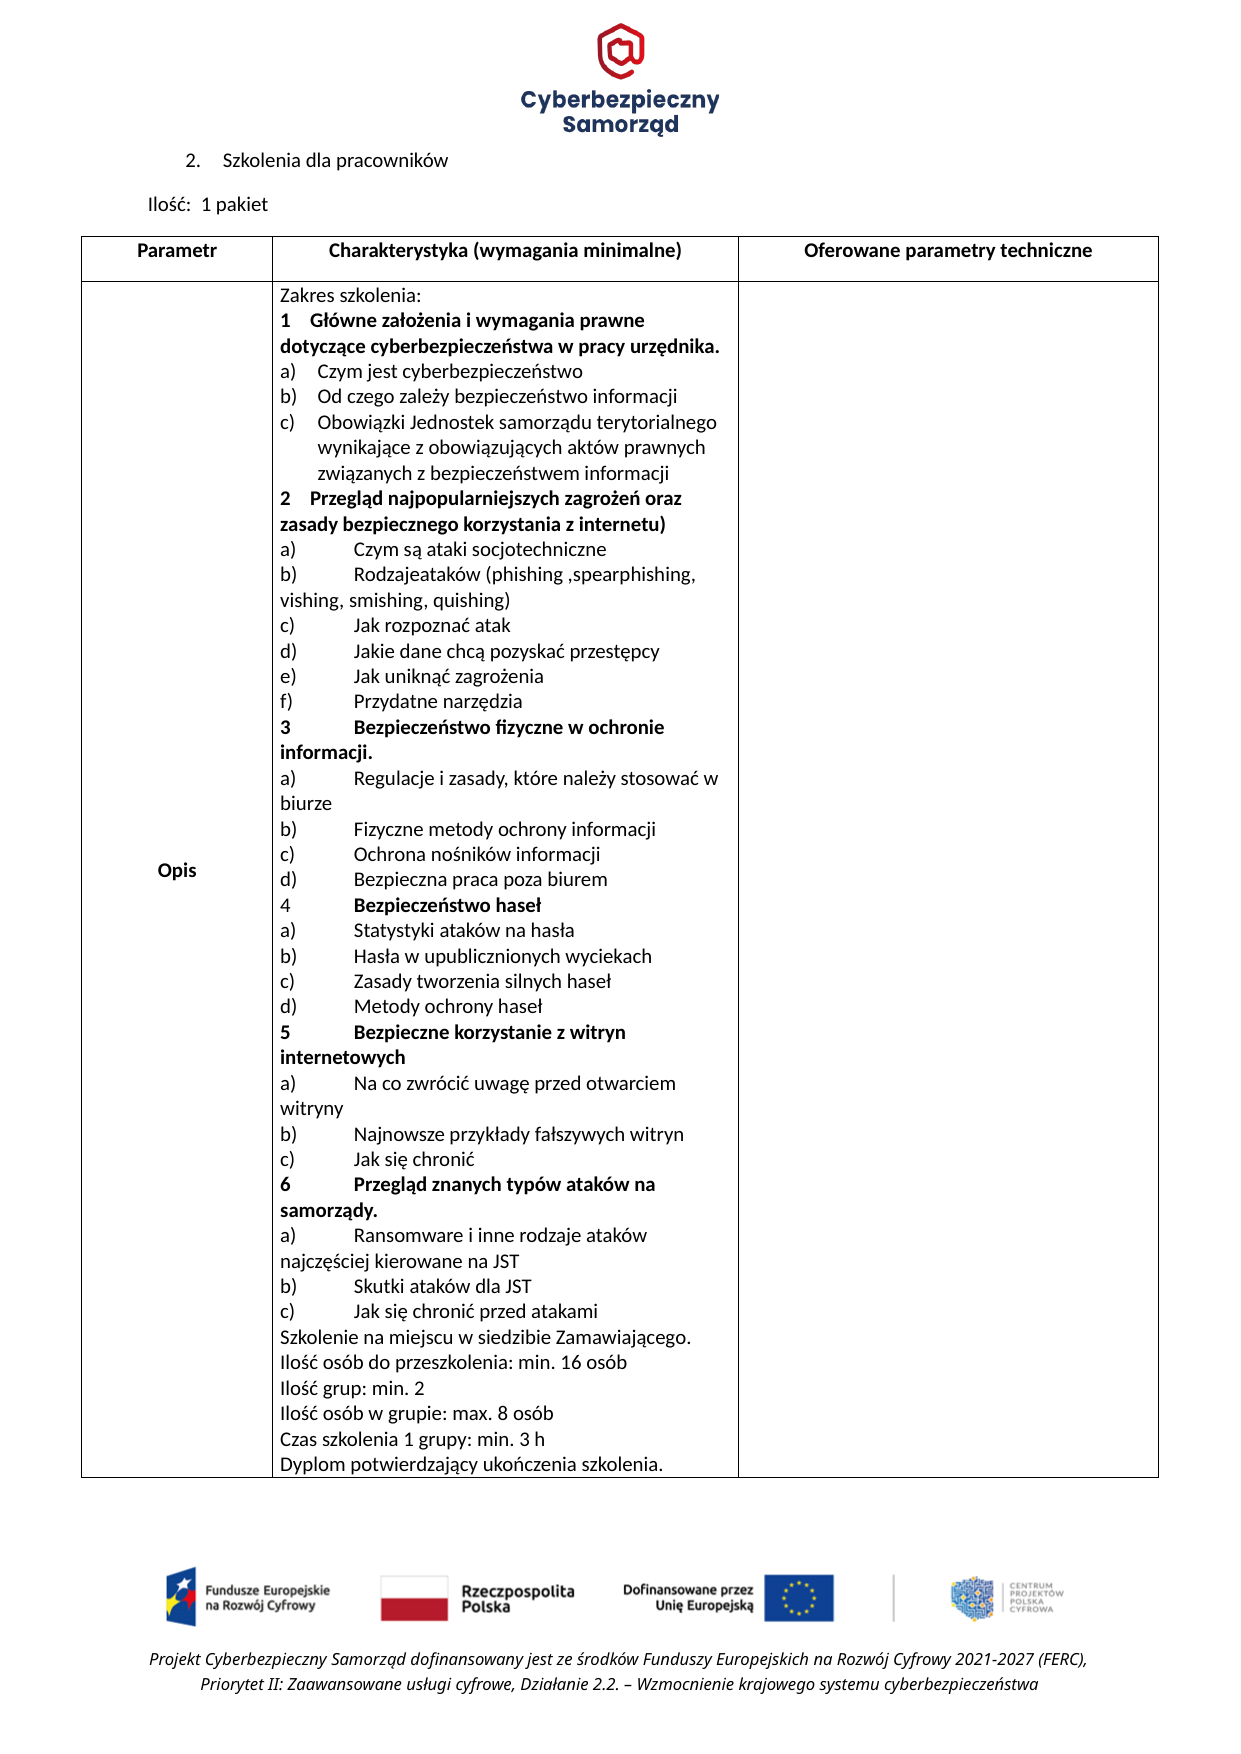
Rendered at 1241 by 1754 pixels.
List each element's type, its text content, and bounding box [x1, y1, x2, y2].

text Ilość: 1 pakiet [148, 192, 1093, 217]
table_cell Opis [82, 282, 272, 1477]
picture [147, 1547, 1093, 1646]
table_header Charakterystyka (wymagania minimalne) [273, 237, 738, 281]
table_header Oferowane parametry techniczne [739, 237, 1158, 281]
table_header Parametr [82, 237, 272, 281]
list Szkolenia dla pracowników [185, 148, 1093, 173]
table_cell Zakres szkolenia: Główne założenia i wymagania prawne dotyczące cyberbezpieczeństwa w pracy urzędnika. Czym jest cyberbezpieczeństwo Od czego zależy bezpieczeństwo informacji Obowiązki Jednostek samorządu terytorialnego wynikające z obowiązujących aktów prawnych związanych z bezpieczeństwem informacji Przegląd najpopularniejszych zagrożeń oraz zasady bezpiecznego korzystania z internetu) Czym są ataki socjotechniczne Rodzajeataków (phishing ,spearphishing, vishing, smishing, quishing) Jak rozpoznać atak Jakie dane chcą pozyskać przestępcy Jak uniknąć zagrożenia Przydatne narzędzia Bezpieczeństwo fizyczne w ochronie informacji. Regulacje i zasady, które należy stosować w biurze Fizyczne metody ochrony informacji Ochrona nośników informacji Bezpieczna praca poza biurem Bezpieczeństwo haseł Statystyki ataków na hasła Hasła w upublicznionych wyciekach Zasady tworzenia silnych haseł Metody ochrony haseł Bezpieczne korzystanie z witryn internetowych Na co zwrócić uwagę przed otwarciem witryny Najnowsze przykłady fałszywych witryn Jak się chronić Przegląd znanych typów ataków na samorządy. Ransomware i inne rodzaje ataków najczęściej kierowane na JST Skutki ataków dla JST Jak się chronić przed atakami Szkolenie na miejscu w siedzibie Zamawiającego. Ilość osób do przeszkolenia: min. 16 osób Ilość grup: min. 2 Ilość osób w grupie: max. 8 osób Czas szkolenia 1 grupy: min. 3 h Dyplom potwierdzający ukończenia szkolenia. [273, 282, 738, 1477]
table_cell [739, 282, 1158, 1477]
picture [521, 23, 720, 137]
